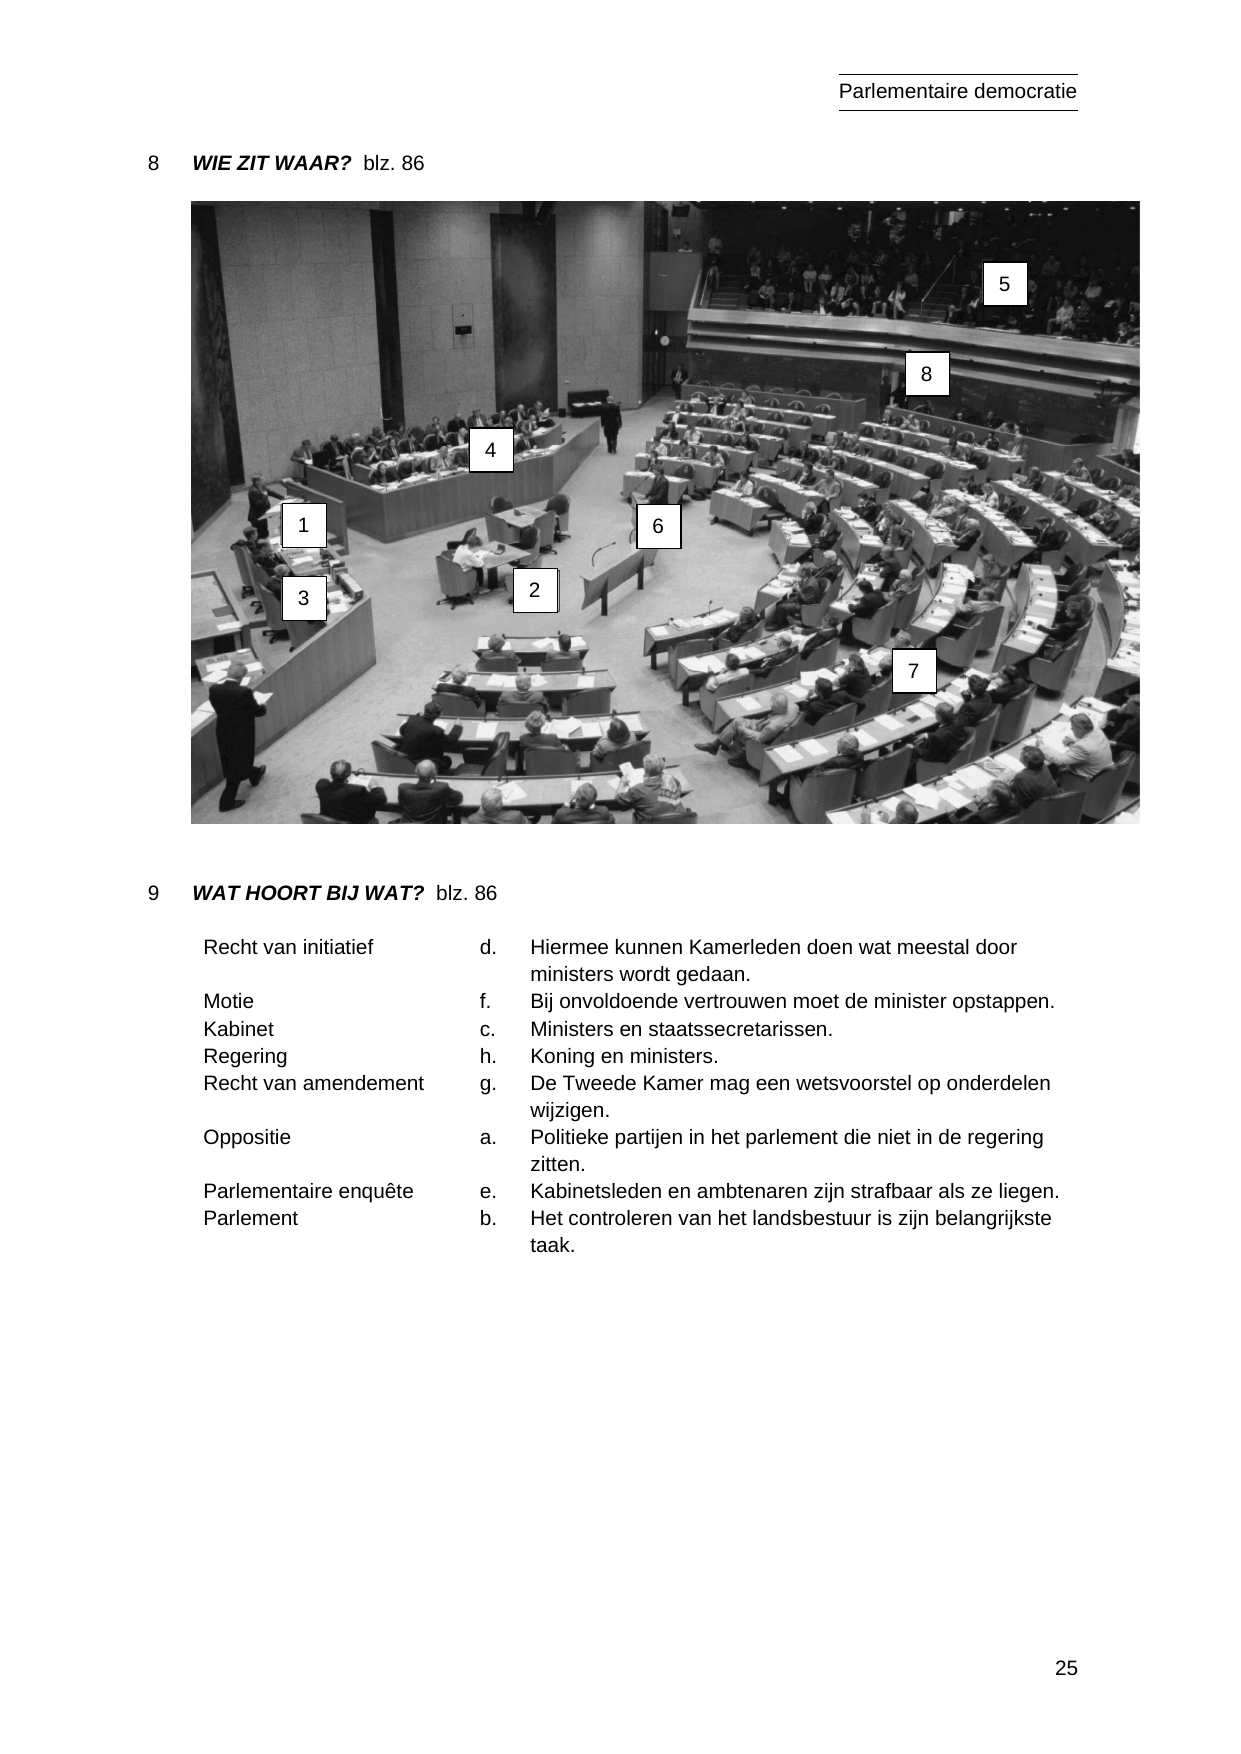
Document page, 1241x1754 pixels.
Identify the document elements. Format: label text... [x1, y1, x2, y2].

table_cell a. [468, 1122, 519, 1176]
table_cell f. [468, 986, 519, 1013]
table_cell Parlementaire enquête [192, 1176, 468, 1203]
table_cell Regering [192, 1040, 468, 1067]
text 9 Wat hoort bij wat? blz. 86 [148, 878, 1078, 905]
table_cell Ministers en staatssecretarissen. [519, 1013, 1100, 1040]
table_cell h. [468, 1040, 519, 1067]
table_cell b. [468, 1203, 519, 1257]
table_cell e. [468, 1176, 519, 1203]
table_cell Motie [192, 986, 468, 1013]
table_cell Kabinet [192, 1013, 468, 1040]
table_cell Parlement [192, 1203, 468, 1257]
table_cell Politieke partijen in het parlement die niet in de regering zitten. [519, 1122, 1100, 1176]
table_cell Het controleren van het landsbestuur is zijn belangrijkste taak. [519, 1203, 1100, 1257]
table_header d. [468, 932, 519, 986]
table_header Recht van initiatief [192, 932, 468, 986]
picture [191, 201, 1141, 824]
table_cell Recht van amendement [192, 1068, 468, 1122]
table_cell De Tweede Kamer mag een wetsvoorstel op onderdelen wijzigen. [519, 1068, 1100, 1122]
table_cell Oppositie [192, 1122, 468, 1176]
text 8 WIE ZIT WAAR? blz. 86 [148, 148, 1078, 175]
table_cell Bij onvoldoende vertrouwen moet de minister opstappen. [519, 986, 1100, 1013]
table_cell Kabinetsleden en ambtenaren zijn strafbaar als ze liegen. [519, 1176, 1100, 1203]
table_cell g. [468, 1068, 519, 1122]
table_cell c. [468, 1013, 519, 1040]
table_header Hiermee kunnen Kamerleden doen wat meestal door ministers wordt gedaan. [519, 932, 1100, 986]
table_cell Koning en ministers. [519, 1040, 1100, 1067]
